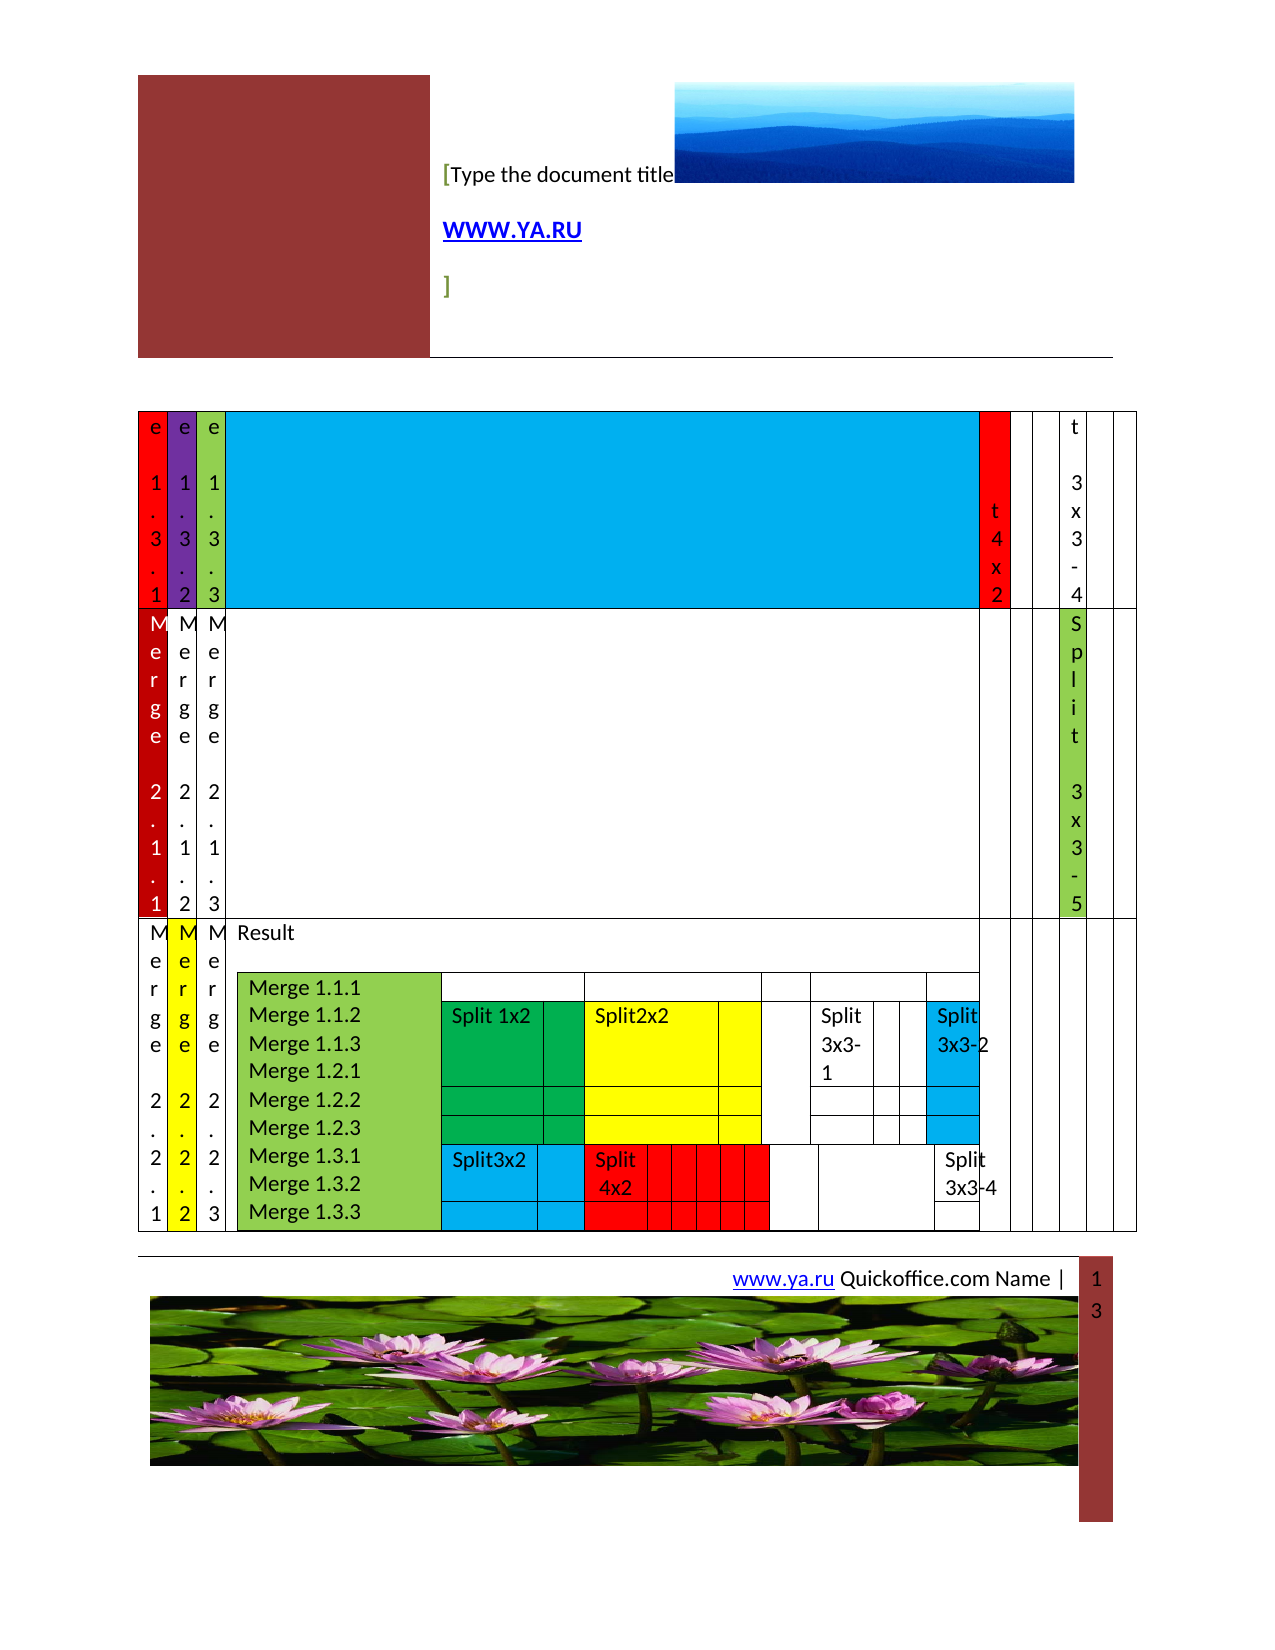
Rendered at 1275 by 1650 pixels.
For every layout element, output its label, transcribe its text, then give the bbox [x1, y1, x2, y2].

picture [674, 82, 1075, 183]
table_cell Merge 2.1.1 [139, 609, 167, 917]
table_cell Merge 2.2.2 [168, 919, 196, 1231]
table_cell [1011, 609, 1032, 917]
picture [150, 1296, 1079, 1466]
table_cell [1033, 412, 1059, 608]
table_cell [1087, 609, 1113, 917]
table_cell Split 3x3-5 [1060, 609, 1086, 917]
table_cell [1011, 919, 1032, 1231]
table_cell [1114, 919, 1136, 1231]
table_cell Merge 2.2.1 [139, 919, 167, 1231]
table_cell Merge 2.2.3 [197, 919, 225, 1231]
table_cell Merge 2.1.3 [197, 609, 225, 917]
table_cell [1087, 412, 1113, 608]
table_cell Result [226, 919, 979, 1231]
table_cell Split3x2 [226, 412, 979, 608]
table_cell [980, 609, 1010, 917]
table_cell Merge 1.3.2 [168, 412, 196, 608]
table_cell [1060, 919, 1086, 1231]
table_cell Merge 1.3.1 [139, 412, 167, 608]
table_cell Merge 2.1.2 [168, 609, 196, 917]
table_cell [1033, 919, 1059, 1231]
table_cell [1114, 412, 1136, 608]
table_cell Split 4x2 [980, 412, 1010, 608]
table_cell [1087, 919, 1113, 1231]
table_cell Split 3x3-4 [1060, 412, 1086, 608]
table_cell [1033, 609, 1059, 917]
table_cell [980, 919, 1010, 1231]
table_cell Merge 1.3.3 [197, 412, 225, 608]
table_cell [1011, 412, 1032, 608]
table_cell [1114, 609, 1136, 917]
table_cell [226, 609, 979, 917]
